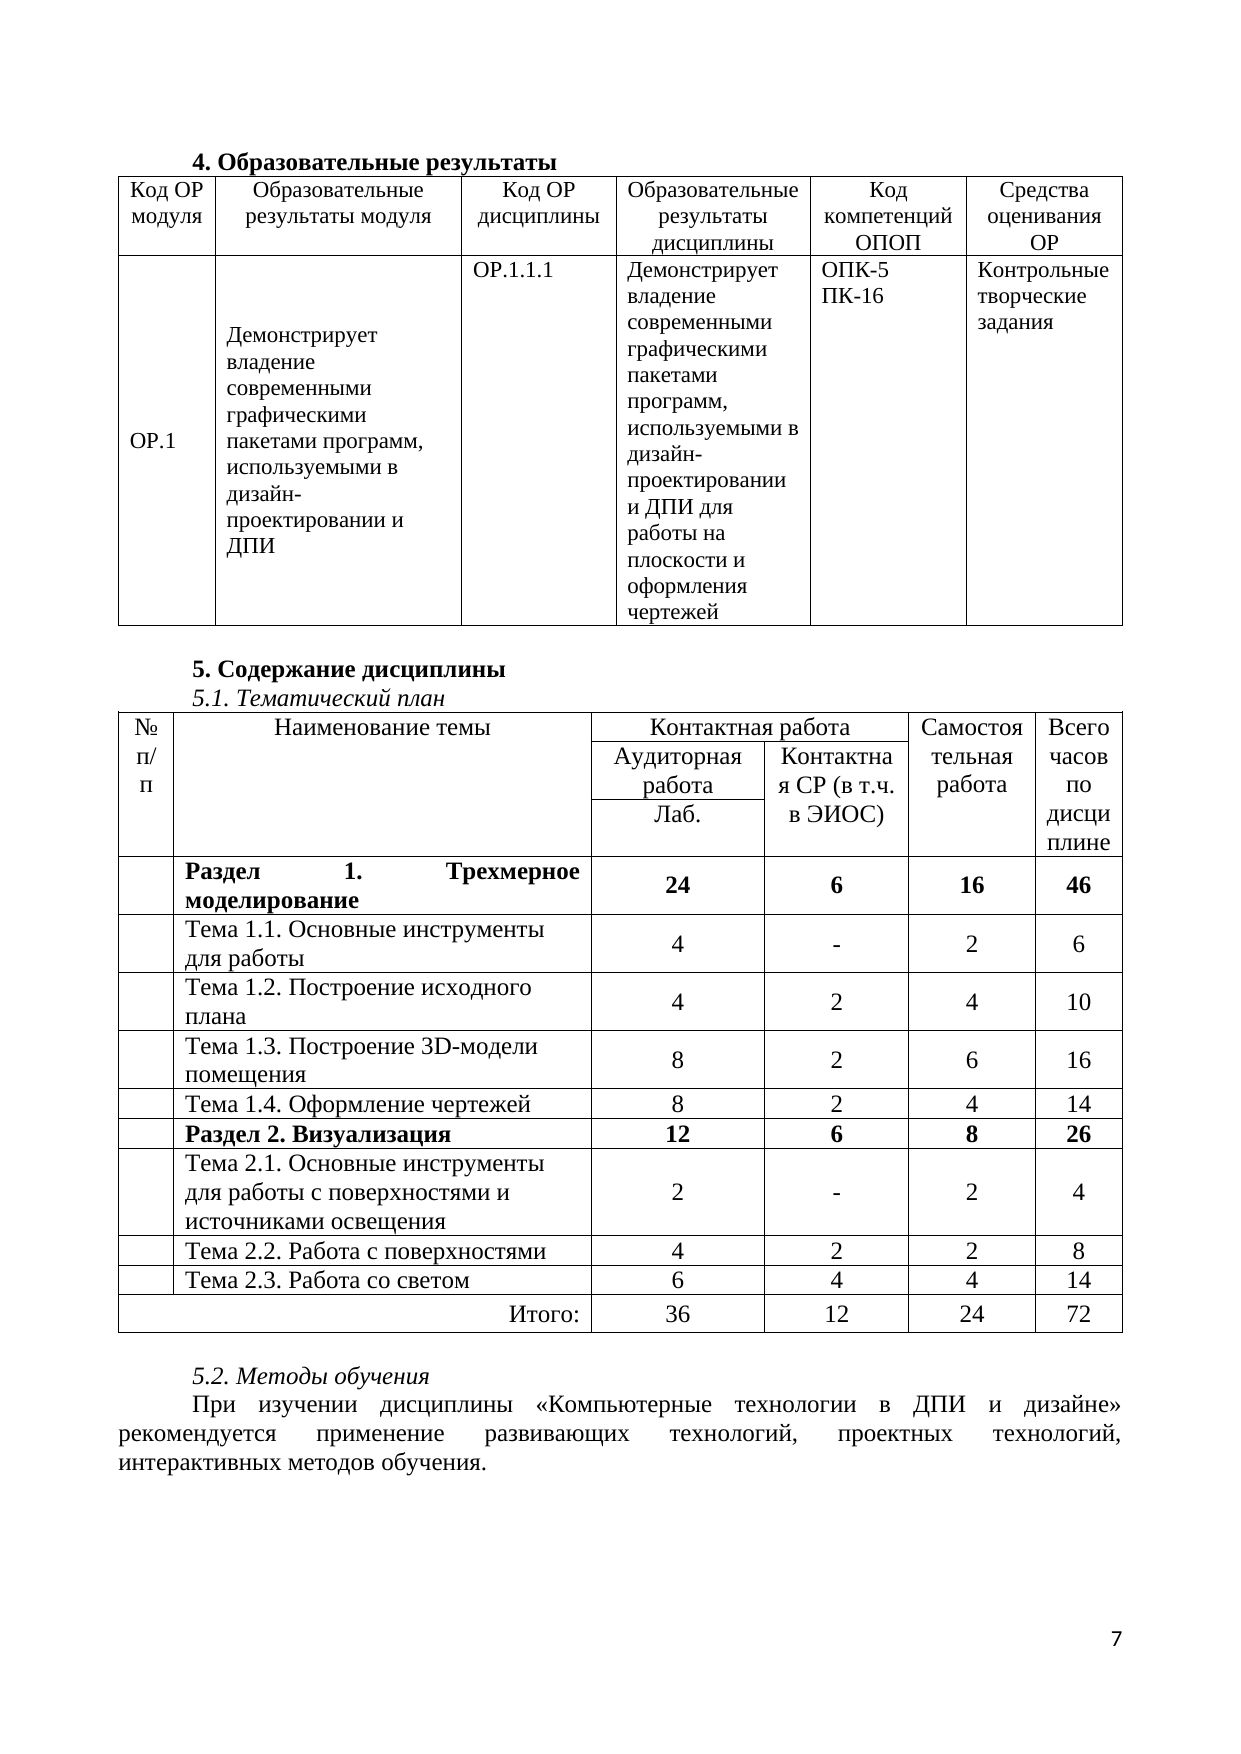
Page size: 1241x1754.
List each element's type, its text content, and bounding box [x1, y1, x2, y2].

table_cell 6 [909, 1031, 1035, 1088]
table_cell Тема 1.3. Построение 3D-модели помещения [174, 1031, 591, 1088]
table_cell 8 [592, 1031, 764, 1088]
table_cell Тема 2.3. Работа со светом [174, 1266, 591, 1294]
table_cell 14 [1036, 1089, 1122, 1118]
table_cell 4 [909, 1089, 1035, 1118]
table_cell 4 [909, 1266, 1035, 1294]
table_cell 4 [909, 973, 1035, 1030]
table_cell 24 [909, 1295, 1035, 1331]
table_cell Тема 2.1. Основные инструменты для работы с поверхностями и источниками освещения [174, 1149, 591, 1235]
table_cell 16 [909, 857, 1035, 914]
table_cell 2 [592, 1149, 764, 1235]
table_header Контактная работа [592, 713, 908, 741]
table_cell [119, 1031, 173, 1088]
table_cell 36 [592, 1295, 764, 1331]
table_cell 8 [909, 1119, 1035, 1148]
table_cell ОР.1 [119, 256, 215, 625]
table_cell 2 [765, 1031, 908, 1088]
table_cell 46 [1036, 857, 1122, 914]
table_cell [119, 1119, 173, 1148]
table_cell Итого: [119, 1295, 591, 1331]
table_header Код ОР дисциплины [462, 177, 616, 255]
table_cell 72 [1036, 1295, 1122, 1331]
table_cell 2 [909, 1149, 1035, 1235]
table_cell 2 [909, 1236, 1035, 1264]
table_header Самостоятельная работа [909, 713, 1035, 856]
table_cell - [765, 915, 908, 972]
table_cell 2 [765, 1236, 908, 1264]
table_cell Тема 1.1. Основные инструменты для работы [174, 915, 591, 972]
table_cell Контактная СР (в т.ч. в ЭИОС) [765, 742, 908, 856]
table_cell [119, 1236, 173, 1264]
table_cell Демонстрирует владение современными графическими пакетами программ, используемыми в дизайн-проектировании и ДПИ для работы на плоскости и оформления чертежей [617, 256, 810, 625]
table_cell [119, 1266, 173, 1294]
table_header № п/п [119, 713, 173, 856]
table_cell 8 [592, 1089, 764, 1118]
table_cell 6 [1036, 915, 1122, 972]
table_cell Раздел 1. Трехмерное моделирование [174, 857, 591, 914]
text 4. Образовательные результаты [118, 147, 1122, 176]
table_cell 2 [765, 1089, 908, 1118]
table_cell ОПК-5 ПК-16 [811, 256, 966, 625]
table_header Средства оценивания ОР [967, 177, 1122, 255]
table_cell Демонстрирует владение современными графическими пакетами программ, используемыми в дизайн-проектировании и ДПИ [216, 256, 461, 625]
table_header Наименование темы [174, 713, 591, 856]
text 5. Содержание дисциплины [118, 654, 1122, 683]
table_cell 12 [765, 1295, 908, 1331]
table_cell [119, 1149, 173, 1235]
table_cell Тема 2.2. Работа с поверхностями [174, 1236, 591, 1264]
table_cell Раздел 2. Визуализация [174, 1119, 591, 1148]
table_cell 4 [592, 1236, 764, 1264]
table_cell 4 [765, 1266, 908, 1294]
text При изучении дисциплины «Компьютерные технологии в ДПИ и дизайне» рекомендуется применение развивающих технологий, проектных технологий, интерактивных методов обучения. [118, 1389, 1122, 1476]
table_cell Контрольные творческие задания [967, 256, 1122, 625]
table_header Всего часов по дисциплине [1036, 713, 1122, 856]
table_header Образовательные результаты дисциплины [617, 177, 810, 255]
text 5.2. Методы обучения [118, 1361, 1122, 1389]
table_cell 24 [592, 857, 764, 914]
table_cell 6 [765, 857, 908, 914]
table_cell 26 [1036, 1119, 1122, 1148]
table_header Код компетенций ОПОП [811, 177, 966, 255]
table_cell - [765, 1149, 908, 1235]
table_header Образовательные результаты модуля [216, 177, 461, 255]
table_cell Лаб. [592, 800, 764, 856]
table_cell 6 [765, 1119, 908, 1148]
table_cell [119, 857, 173, 914]
table_cell 6 [592, 1266, 764, 1294]
table_cell 4 [1036, 1149, 1122, 1235]
table_cell 2 [765, 973, 908, 1030]
table_cell ОР.1.1.1 [462, 256, 616, 625]
table_cell 2 [909, 915, 1035, 972]
table_cell Аудиторная работа [592, 742, 764, 799]
text 5.1. Тематический план [118, 683, 1122, 711]
table_cell Тема 1.4. Оформление чертежей [174, 1089, 591, 1118]
table_cell 10 [1036, 973, 1122, 1030]
table_cell 4 [592, 973, 764, 1030]
table_cell 4 [592, 915, 764, 972]
table_cell 8 [1036, 1236, 1122, 1264]
table_cell Тема 1.2. Построение исходного плана [174, 973, 591, 1030]
table_cell 12 [592, 1119, 764, 1148]
table_cell [119, 915, 173, 972]
table_cell 16 [1036, 1031, 1122, 1088]
table_cell [119, 1089, 173, 1118]
table_cell [119, 973, 173, 1030]
table_cell 14 [1036, 1266, 1122, 1294]
table_header Код ОР модуля [119, 177, 215, 255]
